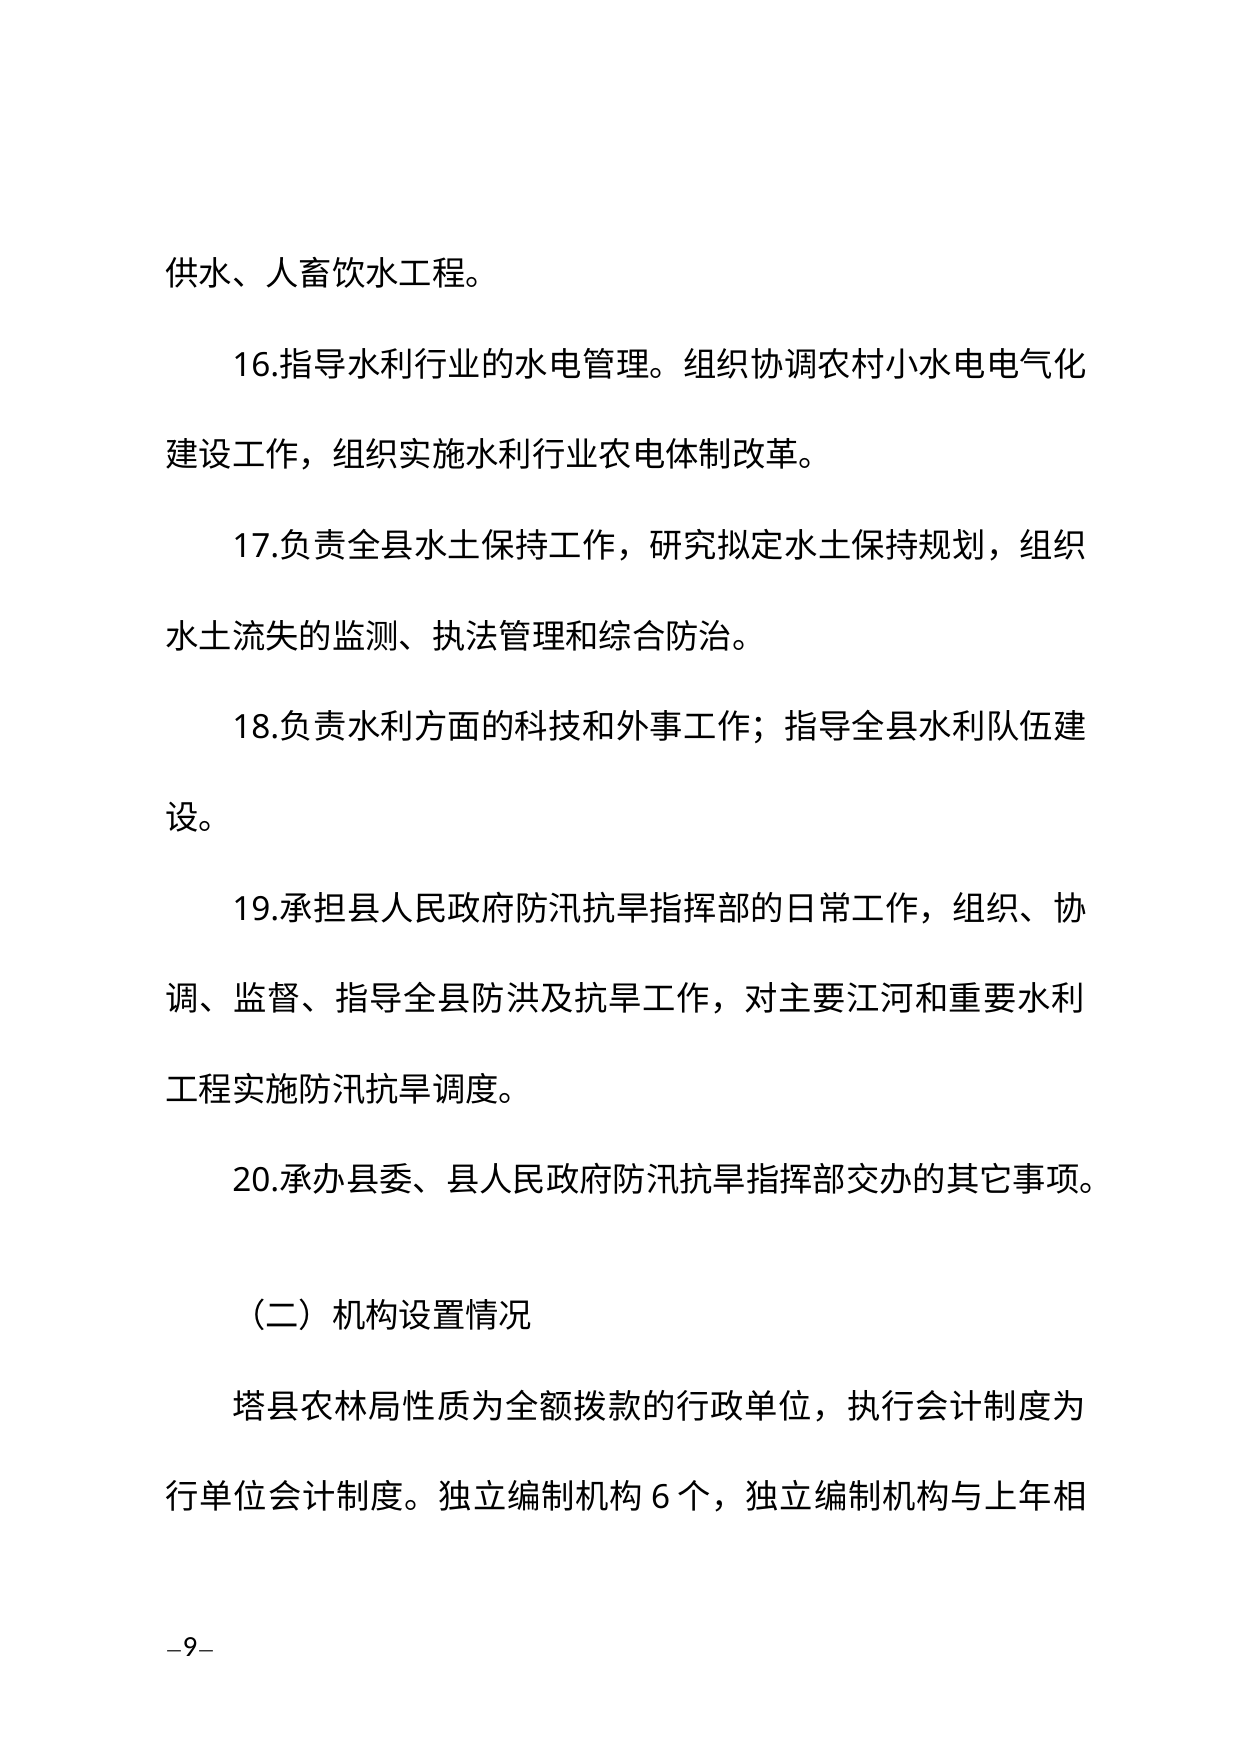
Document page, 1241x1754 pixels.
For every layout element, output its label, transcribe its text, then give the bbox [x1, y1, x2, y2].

text 17.负责全县水土保持工作，研究拟定水土保持规划，组织水土流失的监测、执法管理和综合防治。 [165, 498, 1087, 679]
text （二）机构设置情况 [165, 1268, 1087, 1359]
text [165, 1359, 1087, 1540]
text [165, 226, 1087, 316]
text 18.负责水利方面的科技和外事工作；指导全县水利队伍建设。 [165, 679, 1087, 860]
text 19.承担县人民政府防汛抗旱指挥部的日常工作，组织、协调、监督、指导全县防洪及抗旱工作，对主要江河和重要水利工程实施防汛抗旱调度。 [165, 860, 1087, 1132]
text 20.承办县委、县人民政府防汛抗旱指挥部交办的其它事项。 [165, 1132, 1087, 1223]
text 16.指导水利行业的水电管理。组织协调农村小水电电气化建设工作，组织实施水利行业农电体制改革。 [165, 316, 1087, 498]
